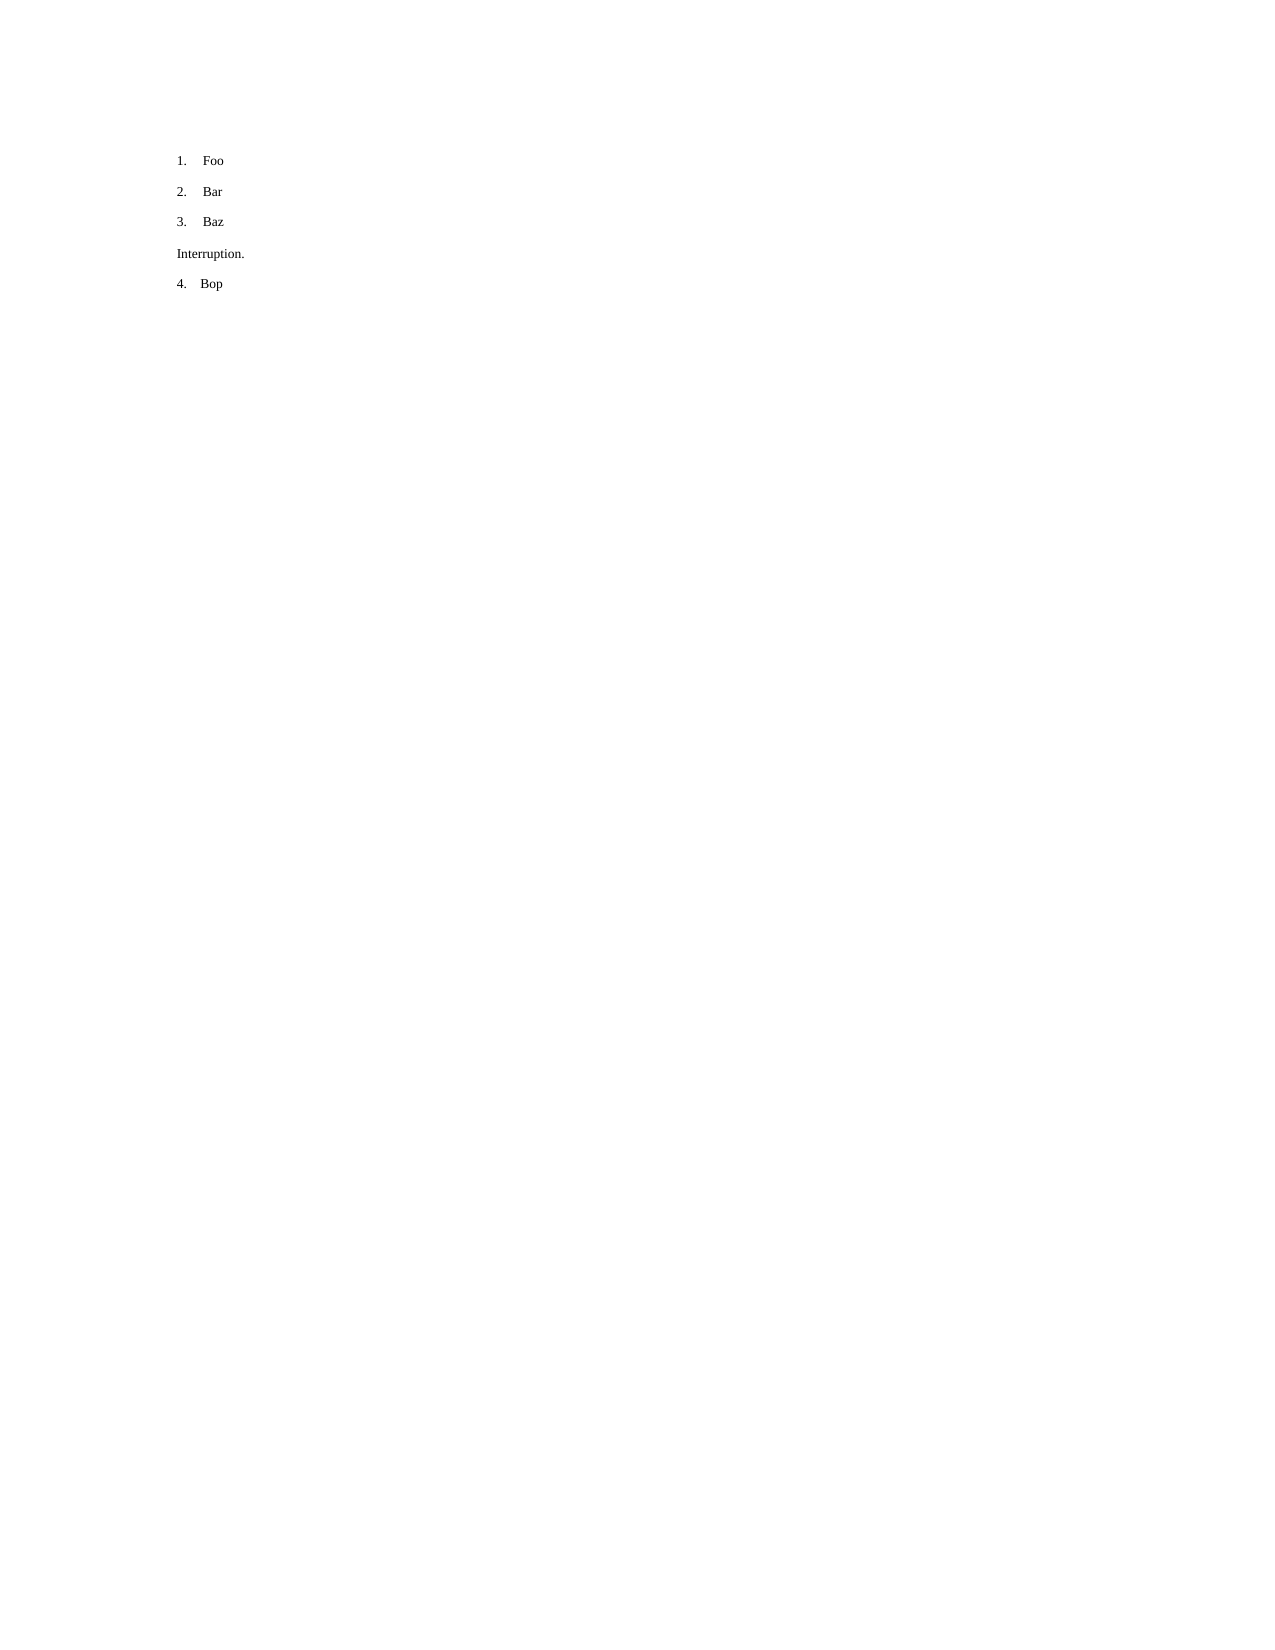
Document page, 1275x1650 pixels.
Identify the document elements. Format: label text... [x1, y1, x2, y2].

list Baz [177, 214, 634, 230]
text Interruption. [177, 246, 597, 262]
list Bop [177, 276, 634, 291]
list Foo [177, 153, 597, 169]
list Bar [177, 183, 597, 199]
